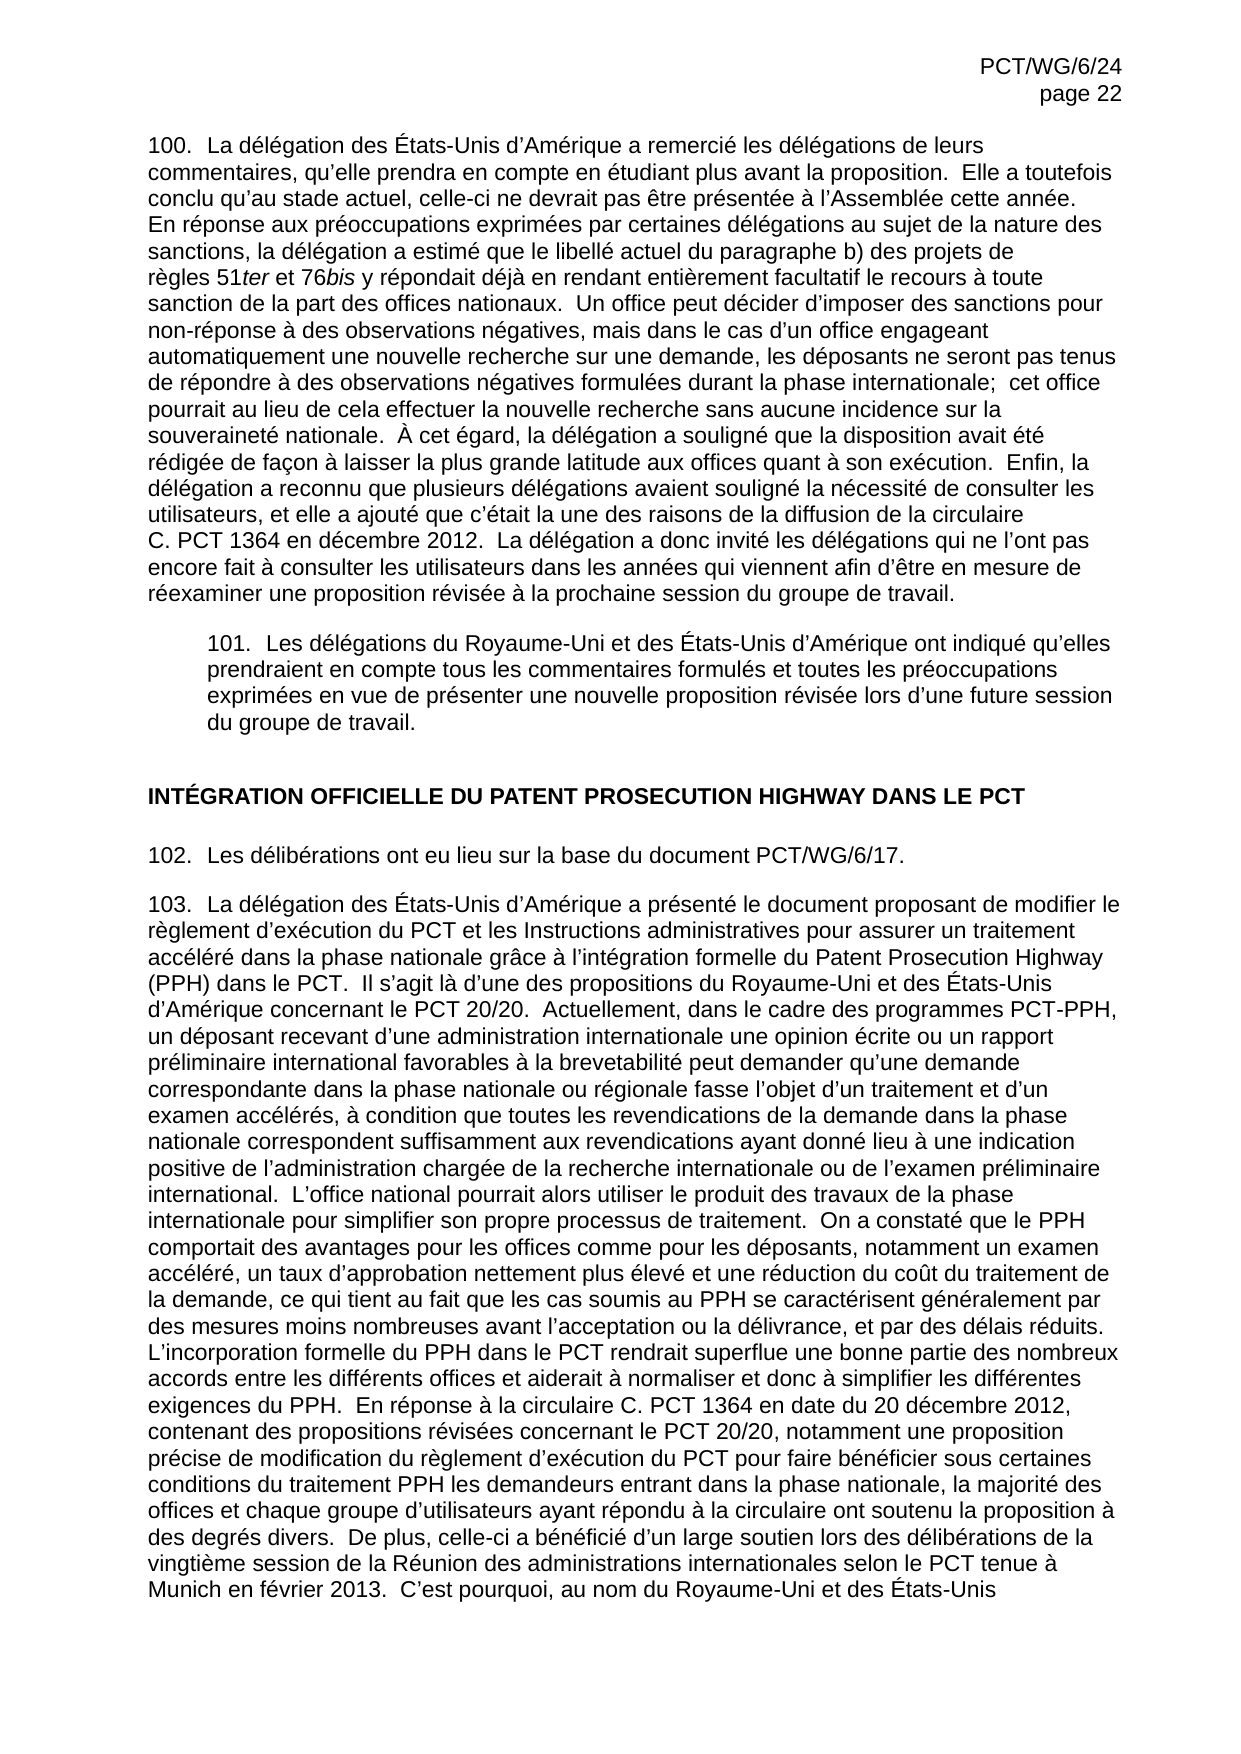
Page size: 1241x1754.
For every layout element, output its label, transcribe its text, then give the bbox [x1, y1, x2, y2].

text La délégation des États-Unis d’Amérique a remercié les délégations de leurs commentaires, qu’elle prendra en compte en étudiant plus avant la proposition. Elle a toutefois conclu qu’au stade actuel, celle-ci ne devrait pas être présentée à l’Assemblée cette année. En réponse aux préoccupations exprimées par certaines délégations au sujet de la nature des sanctions, la délégation a estimé que le libellé actuel du paragraphe b) des projets de règles 51ter et 76bis y répondait déjà en rendant entièrement facultatif le recours à toute sanction de la part des offices nationaux. Un office peut décider d’imposer des sanctions pour non-réponse à des observations négatives, mais dans le cas d’un office engageant automatiquement une nouvelle recherche sur une demande, les déposants ne seront pas tenus de répondre à des observations négatives formulées durant la phase internationale; cet office pourrait au lieu de cela effectuer la nouvelle recherche sans aucune incidence sur la souveraineté nationale. À cet égard, la délégation a souligné que la disposition avait été rédigée de façon à laisser la plus grande latitude aux offices quant à son exécution. Enfin, la délégation a reconnu que plusieurs délégations avaient souligné la nécessité de consulter les utilisateurs, et elle a ajouté que c’était la une des raisons de la diffusion de la circulaire C. PCT 1364 en décembre 2012. La délégation a donc invité les délégations qui ne l’ont pas encore fait à consulter les utilisateurs dans les années qui viennent afin d’être en mesure de réexaminer une proposition révisée à la prochaine session du groupe de travail. [148, 132, 1122, 607]
text Les délégations du Royaume-Uni et des États-Unis d’Amérique ont indiqué qu’elles prendraient en compte tous les commentaires formulés et toutes les préoccupations exprimées en vue de présenter une nouvelle proposition révisée lors d’une future session du groupe de travail. [207, 629, 1122, 735]
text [148, 891, 1122, 1603]
text Les délibérations ont eu lieu sur la base du document PCT/WG/6/17. [148, 842, 1122, 868]
subtitle Intégration officielle du Patent Prosecution Highway dans le PCT [148, 783, 1122, 809]
